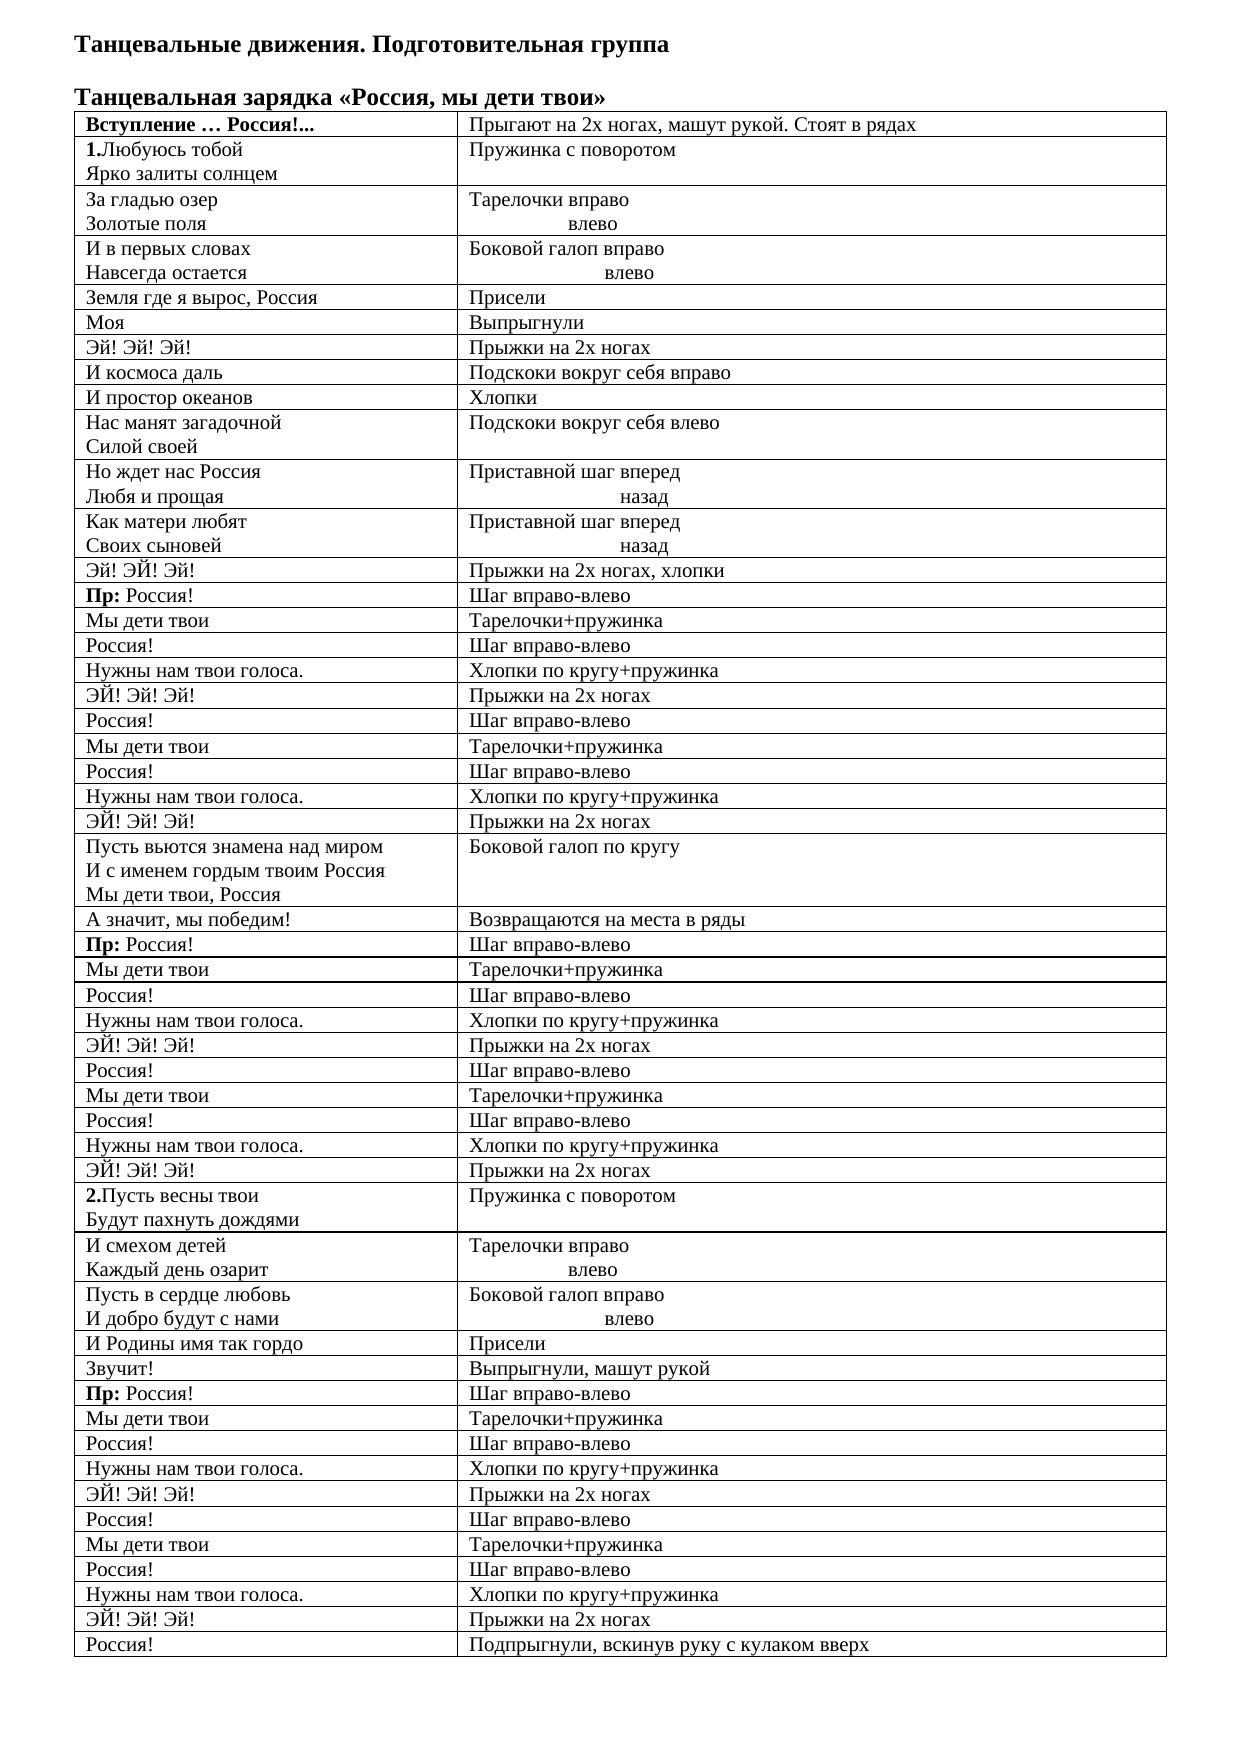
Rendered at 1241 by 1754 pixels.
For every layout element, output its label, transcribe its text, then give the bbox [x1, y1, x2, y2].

table_cell Тарелочки+пружинка [458, 1406, 1166, 1430]
table_cell Россия! [75, 1108, 457, 1132]
table_cell За гладью озер Золотые поля [75, 186, 457, 234]
table_cell Хлопки по кругу+пружинка [458, 784, 1166, 808]
table_cell Пр: Россия! [75, 932, 457, 956]
table_cell Нужны нам твои голоса. [75, 1456, 457, 1480]
table_cell Россия! [75, 1058, 457, 1082]
table_cell А значит, мы победим! [75, 907, 457, 931]
table_cell Нас манят загадочной Силой своей [75, 410, 457, 458]
table_cell Боковой галоп по кругу [458, 834, 1166, 906]
table_cell Хлопки по кругу+пружинка [458, 1456, 1166, 1480]
text Танцевальные движения. Подготовительная группа [74, 29, 1167, 58]
table_cell Тарелочки+пружинка [458, 608, 1166, 632]
table_cell Прыжки на 2х ногах [458, 1481, 1166, 1506]
table_cell Хлопки [458, 385, 1166, 409]
table_cell Тарелочки+пружинка [458, 1083, 1166, 1107]
table_cell Хлопки по кругу+пружинка [458, 1008, 1166, 1032]
table_cell Звучит! [75, 1356, 457, 1380]
table_cell 1.Любуюсь тобой Ярко залиты солнцем [75, 137, 457, 185]
table_cell Пружинка с поворотом [458, 1183, 1166, 1231]
table_cell Прыжки на 2х ногах [458, 683, 1166, 707]
table_cell Тарелочки+пружинка [458, 958, 1166, 981]
table_cell Нужны нам твои голоса. [75, 658, 457, 682]
table_cell Нужны нам твои голоса. [75, 784, 457, 808]
table_cell Мы дети твои [75, 734, 457, 758]
table_cell Пр: Россия! [75, 1381, 457, 1405]
table_cell Пр: Россия! [75, 583, 457, 607]
table_cell Мы дети твои [75, 958, 457, 981]
table_cell Хлопки по кругу+пружинка [458, 1133, 1166, 1157]
table_cell Шаг вправо-влево [458, 1507, 1166, 1531]
table_cell Шаг вправо-влево [458, 932, 1166, 956]
table_cell Шаг вправо-влево [458, 633, 1166, 657]
table_cell Боковой галоп вправо влево [458, 236, 1166, 284]
table_cell Нужны нам твои голоса. [75, 1582, 457, 1606]
table_cell Подскоки вокруг себя влево [458, 410, 1166, 458]
table_cell Подскоки вокруг себя вправо [458, 360, 1166, 384]
table_cell Россия! [75, 633, 457, 657]
table_cell Хлопки по кругу+пружинка [458, 1582, 1166, 1606]
table_cell Прыжки на 2х ногах [458, 335, 1166, 359]
table_cell Шаг вправо-влево [458, 709, 1166, 732]
table_cell И Родины имя так гордо [75, 1331, 457, 1355]
table_cell Мы дети твои [75, 1532, 457, 1556]
table_cell Пусть вьются знамена над миром И с именем гордым твоим Россия Мы дети твои, Россия [75, 834, 457, 906]
table_cell Присели [458, 1331, 1166, 1355]
table_cell Прыжки на 2х ногах [458, 1033, 1166, 1057]
table_cell Присели [458, 285, 1166, 309]
table_cell Россия! [75, 1557, 457, 1581]
table_cell Шаг вправо-влево [458, 983, 1166, 1007]
table_cell Шаг вправо-влево [458, 1557, 1166, 1581]
table_cell Боковой галоп вправо влево [458, 1282, 1166, 1330]
table_cell ЭЙ! Эй! Эй! [75, 683, 457, 707]
table_cell Россия! [75, 759, 457, 783]
table_cell Эй! ЭЙ! Эй! [75, 558, 457, 582]
table_cell И в первых словах Навсегда остается [75, 236, 457, 284]
table_cell Пружинка с поворотом [458, 137, 1166, 185]
table_cell Пусть в сердце любовь И добро будут с нами [75, 1282, 457, 1330]
table_cell Тарелочки вправо влево [458, 186, 1166, 234]
table_cell Россия! [75, 1507, 457, 1531]
table_cell Мы дети твои [75, 608, 457, 632]
table_header Вступление … Россия!... [75, 112, 457, 136]
table_cell Россия! [75, 709, 457, 732]
table_cell 2.Пусть весны твои Будут пахнуть дождями [75, 1183, 457, 1231]
table_cell Тарелочки вправо влево [458, 1233, 1166, 1281]
table_cell Подпрыгнули, вскинув руку с кулаком вверх [458, 1632, 1166, 1656]
table_cell ЭЙ! Эй! Эй! [75, 809, 457, 833]
table_cell Мы дети твои [75, 1406, 457, 1430]
table_cell Прыжки на 2х ногах [458, 809, 1166, 833]
table_cell Шаг вправо-влево [458, 1381, 1166, 1405]
table_cell Эй! Эй! Эй! [75, 335, 457, 359]
table_cell Мы дети твои [75, 1083, 457, 1107]
table_cell Шаг вправо-влево [458, 1431, 1166, 1455]
table_cell Тарелочки+пружинка [458, 1532, 1166, 1556]
table_cell Шаг вправо-влево [458, 583, 1166, 607]
table_cell Россия! [75, 1632, 457, 1656]
text Танцевальная зарядка «Россия, мы дети твои» [74, 82, 1167, 111]
table_cell ЭЙ! Эй! Эй! [75, 1158, 457, 1182]
table_cell Шаг вправо-влево [458, 759, 1166, 783]
table_cell Россия! [75, 1431, 457, 1455]
table_cell И простор океанов [75, 385, 457, 409]
table_cell Выпрыгнули [458, 310, 1166, 334]
table_cell Шаг вправо-влево [458, 1108, 1166, 1132]
table_cell Нужны нам твои голоса. [75, 1133, 457, 1157]
table_cell Прыжки на 2х ногах [458, 1607, 1166, 1631]
table_cell ЭЙ! Эй! Эй! [75, 1033, 457, 1057]
table_header Прыгают на 2х ногах, машут рукой. Стоят в рядах [458, 112, 1166, 136]
table_cell Прыжки на 2х ногах, хлопки [458, 558, 1166, 582]
table_cell ЭЙ! Эй! Эй! [75, 1481, 457, 1506]
table_cell Хлопки по кругу+пружинка [458, 658, 1166, 682]
table_cell И смехом детей Каждый день озарит [75, 1233, 457, 1281]
table_cell И космоса даль [75, 360, 457, 384]
table_cell Приставной шаг вперед назад [458, 460, 1166, 508]
table_cell Тарелочки+пружинка [458, 734, 1166, 758]
table_cell Как матери любят Своих сыновей [75, 509, 457, 557]
table_cell Выпрыгнули, машут рукой [458, 1356, 1166, 1380]
table_cell Нужны нам твои голоса. [75, 1008, 457, 1032]
table_cell ЭЙ! Эй! Эй! [75, 1607, 457, 1631]
table_cell Возвращаются на места в ряды [458, 907, 1166, 931]
table_cell Но ждет нас Россия Любя и прощая [75, 460, 457, 508]
table_cell Россия! [75, 983, 457, 1007]
table_cell Прыжки на 2х ногах [458, 1158, 1166, 1182]
table_cell Приставной шаг вперед назад [458, 509, 1166, 557]
table_cell Шаг вправо-влево [458, 1058, 1166, 1082]
table_cell Моя [75, 310, 457, 334]
table_cell Земля где я вырос, Россия [75, 285, 457, 309]
